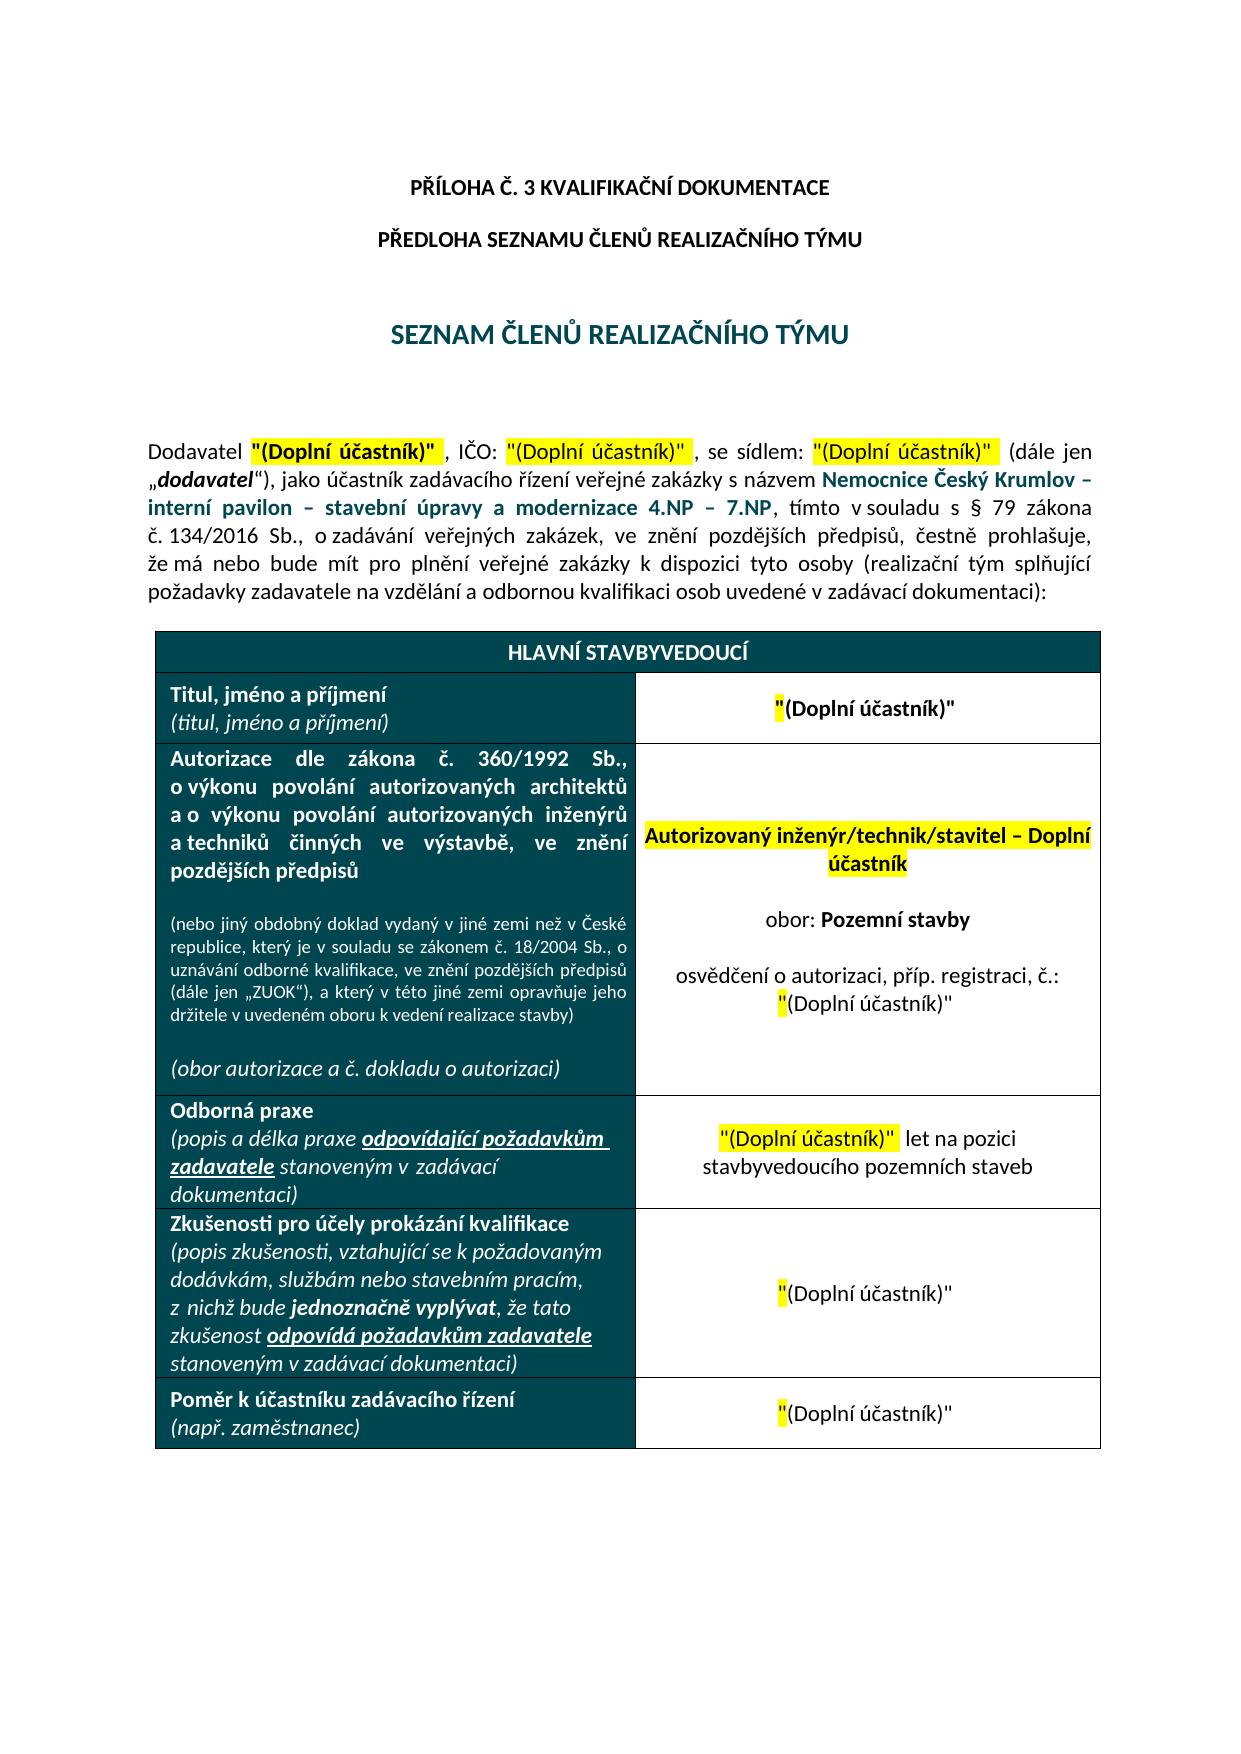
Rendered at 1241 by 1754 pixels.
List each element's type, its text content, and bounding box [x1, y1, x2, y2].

table_cell let na pozici stavbyvedoucího pozemních staveb [636, 1096, 1100, 1208]
text Příloha č. 3 KVALIFIKAČNÍ DOKUMENTACE [148, 173, 1093, 201]
table_cell Poměr k účastníku zadávacího řízení (např. zaměstnanec) [156, 1378, 635, 1448]
text Dodavatel , IČO: , se sídlem: (dále jen „dodavatel“), jako účastník zadávacího řízení veřejné zakázky s názvem Nemocnice Český Krumlov – interní pavilon – stavební úpravy a modernizace 4.NP – 7.NP, tímto v souladu s § 79 zákona č. 134/2016 Sb., o zadávání veřejných zakázek, ve znění pozdějších předpisů, čestně prohlašuje, že má nebo bude mít pro plnění veřejné zakázky k dispozici tyto osoby (realizační tým splňující požadavky zadavatele na vzdělání a odbornou kvalifikaci osob uvedené v zadávací dokumentaci): [148, 437, 1093, 606]
table_cell Zkušenosti pro účely prokázání kvalifikace (popis zkušenosti, vztahující se k požadovaným dodávkám, službám nebo stavebním pracím, z nichž bude jednoznačně vyplývat, že tato zkušenost odpovídá požadavkům zadavatele stanoveným v zadávací dokumentaci) [156, 1209, 635, 1377]
table_header HLAVNÍ stavbyvedoucí [156, 632, 1100, 672]
text Předloha seznamu členů realizačního týmu [148, 226, 1093, 254]
text seznam členů realizačního týmu [148, 316, 1093, 352]
table_cell [636, 673, 1100, 743]
table_cell Autorizovaný inženýr/technik/stavitel – Doplní účastník obor: Pozemní stavby osvědčení o autorizaci, příp. registraci, č.: [636, 744, 1100, 1095]
table_cell [636, 1209, 1100, 1377]
table_cell [636, 1378, 1100, 1448]
table_cell Autorizace dle zákona č. 360/1992 Sb., o výkonu povolání autorizovaných architektů a o výkonu povolání autorizovaných inženýrů a techniků činných ve výstavbě, ve znění pozdějších předpisů (nebo jiný obdobný doklad vydaný v jiné zemi než v České republice, který je v souladu se zákonem č. 18/2004 Sb., o uznávání odborné kvalifikace, ve znění pozdějších předpisů (dále jen „ZUOK“), a který v této jiné zemi opravňuje jeho držitele v uvedeném oboru k vedení realizace stavby) (obor autorizace a č. dokladu o autorizaci) [156, 744, 635, 1095]
table_cell Odborná praxe (popis a délka praxe odpovídající požadavkům zadavatele stanoveným v zadávací dokumentaci) [156, 1096, 635, 1208]
table_cell Titul, jméno a příjmení (titul, jméno a příjmení) [156, 673, 635, 743]
